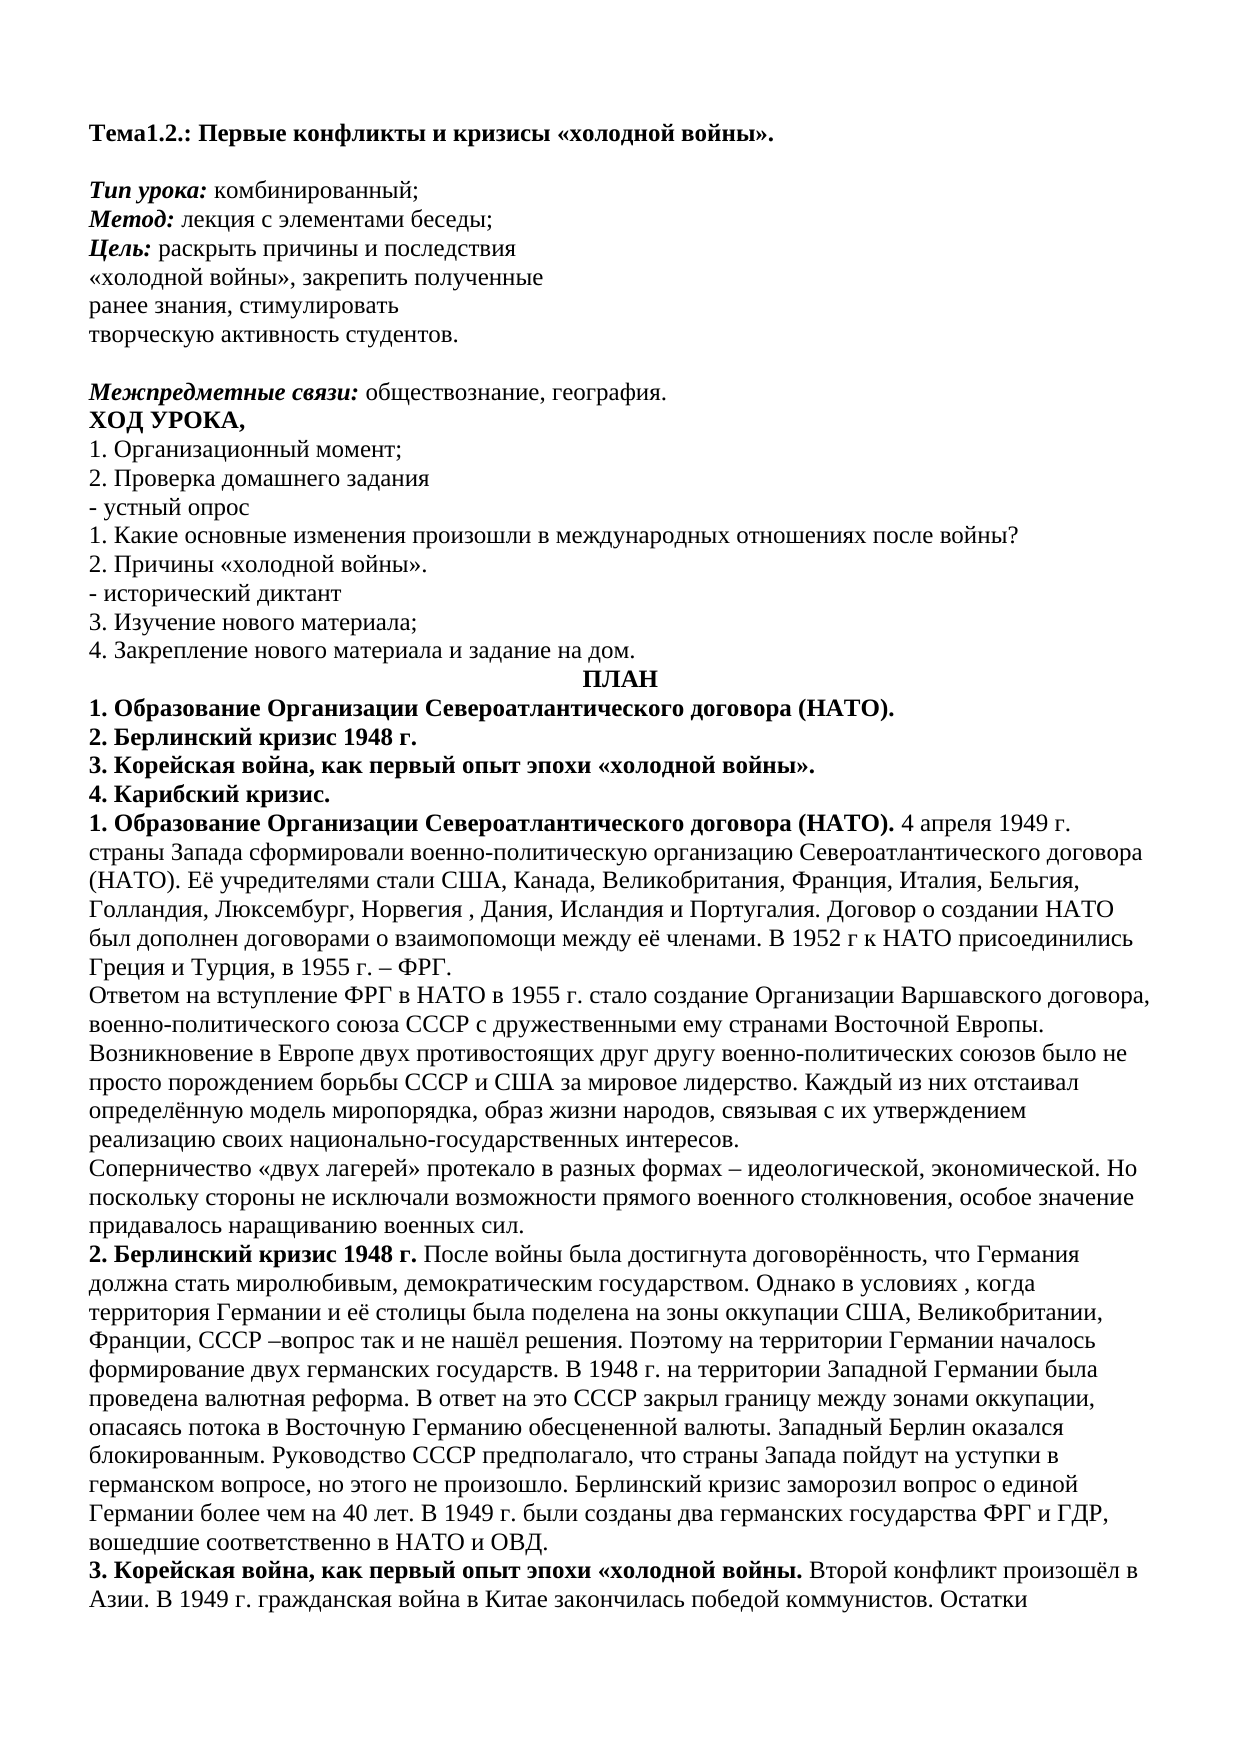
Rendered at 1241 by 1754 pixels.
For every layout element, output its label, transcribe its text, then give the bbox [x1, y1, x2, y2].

text 1. Какие основные изменения произошли в международных отношениях после войны? [89, 521, 1152, 549]
text «холодной войны», закрепить полученные [89, 262, 1152, 291]
text 2. Берлинский кризис 1948 г. После войны была достигнута договорённость, что Германия должна стать миролюбивым, демократическим государством. Однако в условиях , когда территория Германии и её столицы была поделена на зоны оккупации США, Великобритании, Франции, СССР –вопрос так и не нашёл решения. Поэтому на территории Германии началось формирование двух германских государств. В 1948 г. на территории Западной Германии была проведена валютная реформа. В ответ на это СССР закрыл границу между зонами оккупации, опасаясь потока в Восточную Германию обесцененной валюты. Западный Берлин оказался блокированным. Руководство СССР предполагало, что страны Запада пойдут на уступки в германском вопросе, но этого не произошло. Берлинский кризис заморозил вопрос о единой Германии более чем на 40 лет. В 1949 г. были созданы два германских государства ФРГ и ГДР, вошедшие соответственно в НАТО и ОВД. [89, 1239, 1152, 1556]
text ПЛАН [89, 664, 1152, 693]
text 4. Карибский кризис. [89, 779, 1152, 808]
text Тип урока: комбинированный; [89, 176, 1152, 204]
text Межпредметные связи: обществознание, география. [89, 377, 1152, 406]
text творческую активность студентов. [89, 319, 1152, 348]
text 4. Закрепление нового материала и задание на дом. [89, 636, 1152, 664]
text 2. Берлинский кризис 1948 г. [89, 722, 1152, 751]
text Возникновение в Европе двух противостоящих друг другу военно-политических союзов было не просто порождением борьбы СССР и США за мировое лидерство. Каждый из них отстаивал определённую модель миропорядка, образ жизни народов, связывая с их утверждением реализацию своих национально-государственных интересов. [89, 1038, 1152, 1153]
text 3. Корейская война, как первый опыт эпохи «холодной войны». [89, 751, 1152, 779]
text 1. Организационный момент; [89, 434, 1152, 463]
text 1. Образование Организации Североатлантического договора (НАТО). [89, 693, 1152, 722]
text 1. Образование Организации Североатлантического договора (НАТО). 4 апреля 1949 г. страны Запада сформировали военно-политическую организацию Североатлантического договора (НАТО). Её учредителями стали США, Канада, Великобритания, Франция, Италия, Бельгия, Голландия, Люксембург, Норвегия , Дания, Исландия и Португалия. Договор о создании НАТО был дополнен договорами о взаимопомощи между её членами. В 1952 г к НАТО присоединились Греция и Турция, в 1955 г. – ФРГ. [89, 808, 1152, 981]
text ХОД УРОКА, [89, 406, 1152, 434]
text Ответом на вступление ФРГ в НАТО в 1955 г. стало создание Организации Варшавского договора, военно-политического союза СССР с дружественными ему странами Восточной Европы. [89, 981, 1152, 1038]
text Цель: раскрыть причины и последствия [89, 233, 1152, 262]
text Метод: лекция с элементами беседы; [89, 204, 1152, 233]
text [89, 1556, 1152, 1613]
text 2. Причины «холодной войны». [89, 549, 1152, 578]
text Тема1.2.: Первые конфликты и кризисы «холодной войны». [89, 118, 1152, 147]
text Соперничество «двух лагерей» протекало в разных формах – идеологической, экономической. Но поскольку стороны не исключали возможности прямого военного столкновения, особое значение придавалось наращиванию военных сил. [89, 1153, 1152, 1239]
text 2. Проверка домашнего задания [89, 463, 1152, 492]
text ранее знания, стимулировать [89, 291, 1152, 319]
text 3. Изучение нового материала; [89, 607, 1152, 636]
text - устный опрос [89, 492, 1152, 521]
text - исторический диктант [89, 578, 1152, 607]
